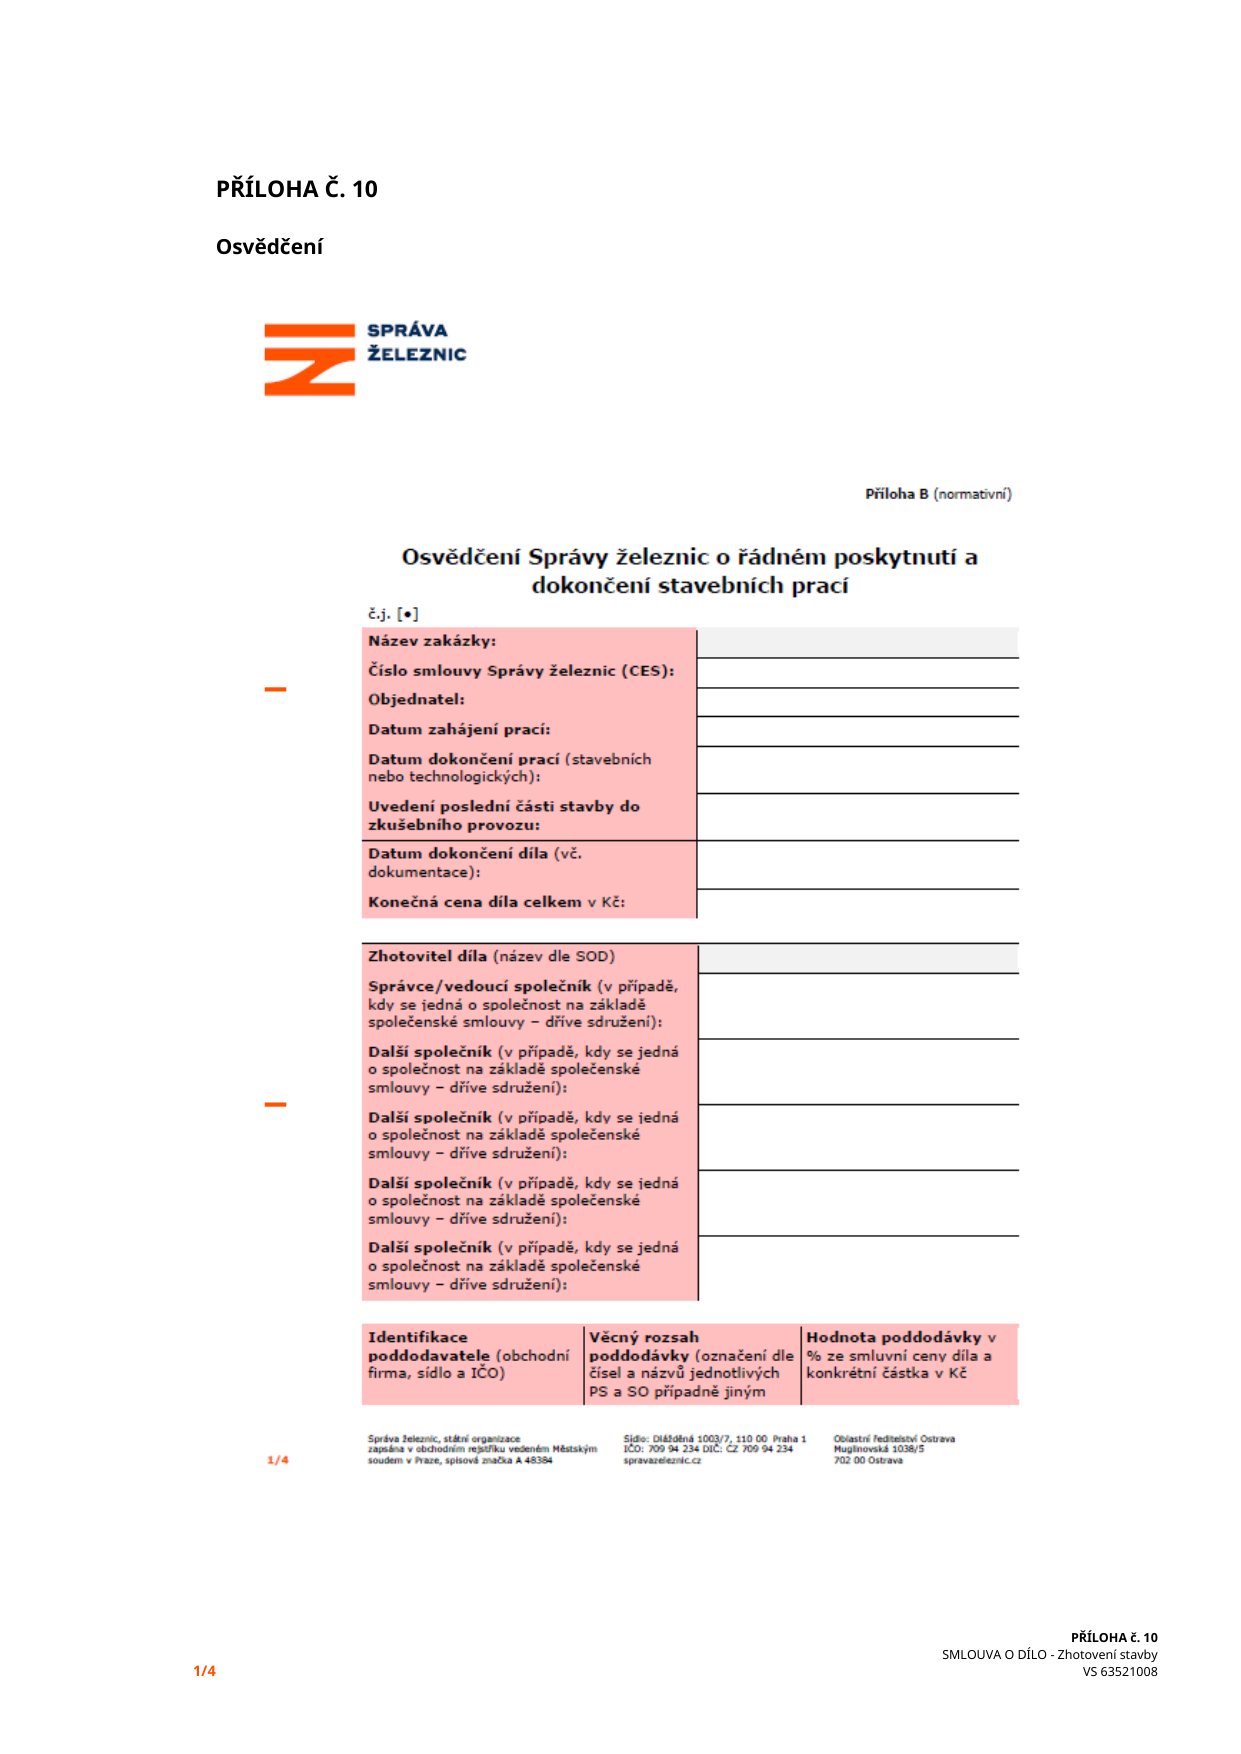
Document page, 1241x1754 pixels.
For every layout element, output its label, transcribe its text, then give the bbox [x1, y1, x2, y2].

text Osvědčení [216, 232, 1093, 260]
text Příloha č. 10 [216, 172, 1093, 204]
